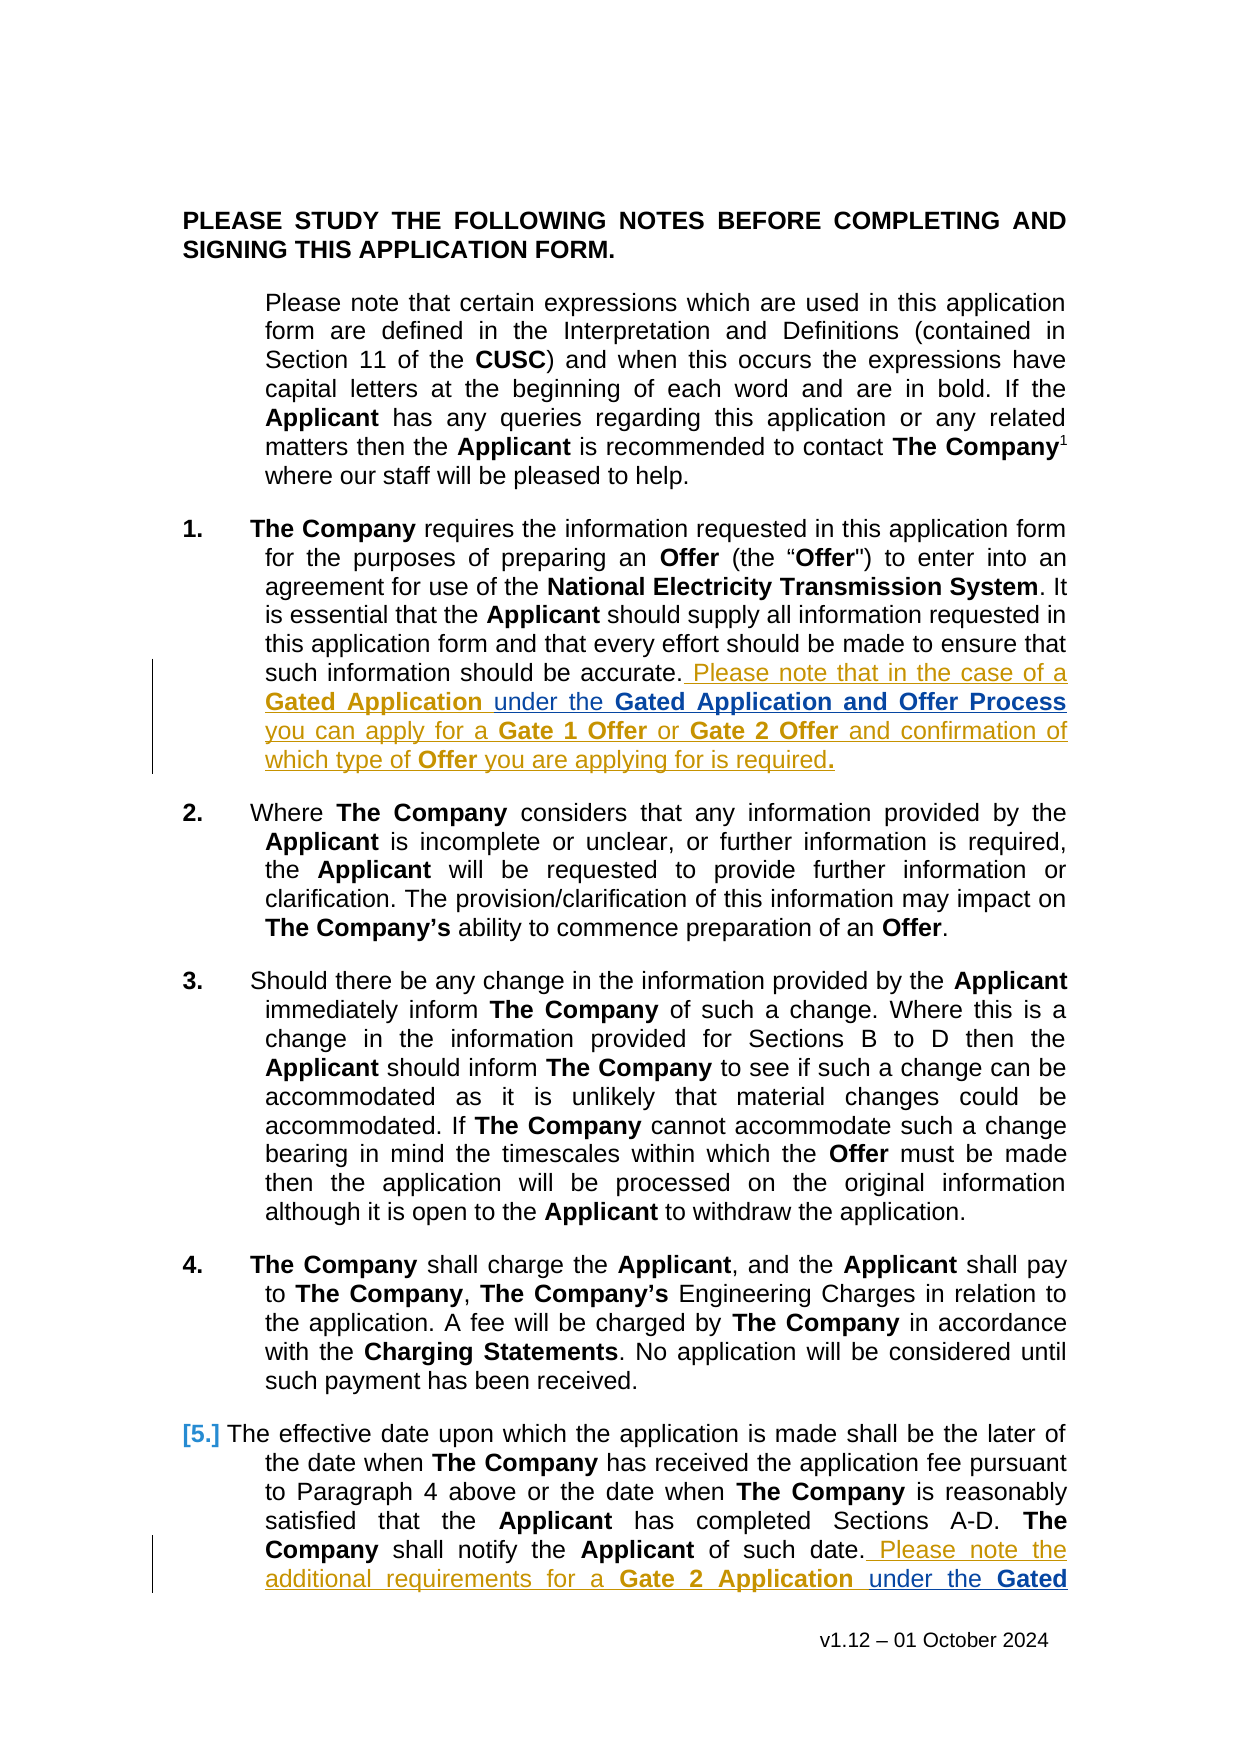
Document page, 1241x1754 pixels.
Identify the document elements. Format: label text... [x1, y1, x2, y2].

text PLEASE STUDY THE FOLLOWING NOTES BEFORE COMPLETING AND SIGNING THIS APPLICATION FORM. [182, 206, 1067, 264]
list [182, 1420, 1067, 1593]
text Please note that certain expressions which are used in this application form are defined in the Interpretation and Definitions (contained in Section 11 of the CUSC) and when this occurs the expressions have capital letters at the beginning of each word and are in bold. If the Applicant has any queries regarding this application or any related matters then the Applicant is recommended to contact The Company1 where our staff will be pleased to help. [265, 288, 1067, 490]
list Should there be any change in the information provided by the Applicant immediately inform The Company of such a change. Where this is a change in the information provided for Sections B to D then the Applicant should inform The Company to see if such a change can be accommodated as it is unlikely that material changes could be accommodated. If The Company cannot accommodate such a change bearing in mind the timescales within which the Offer must be made then the application will be processed on the original information although it is open to the Applicant to withdraw the application. [182, 967, 1067, 1226]
list The Company shall charge the Applicant, and the Applicant shall pay to The Company, The Company’s Engineering Charges in relation to the application. A fee will be charged by The Company in accordance with the Charging Statements. No application will be considered until such payment has been received. [182, 1251, 1067, 1395]
list Where The Company considers that any information provided by the Applicant is incomplete or unclear, or further information is required, the Applicant will be requested to provide further information or clarification. The provision/clarification of this information may impact on The Company’s ability to commence preparation of an Offer. [182, 798, 1067, 942]
list The Company requires the information requested in this application form for the purposes of preparing an Offer (the “Offer") to enter into an agreement for use of the National Electricity Transmission System. It is essential that the Applicant should supply all information requested in this application form and that every effort should be made to ensure that such information should be accurate. [182, 514, 1067, 774]
